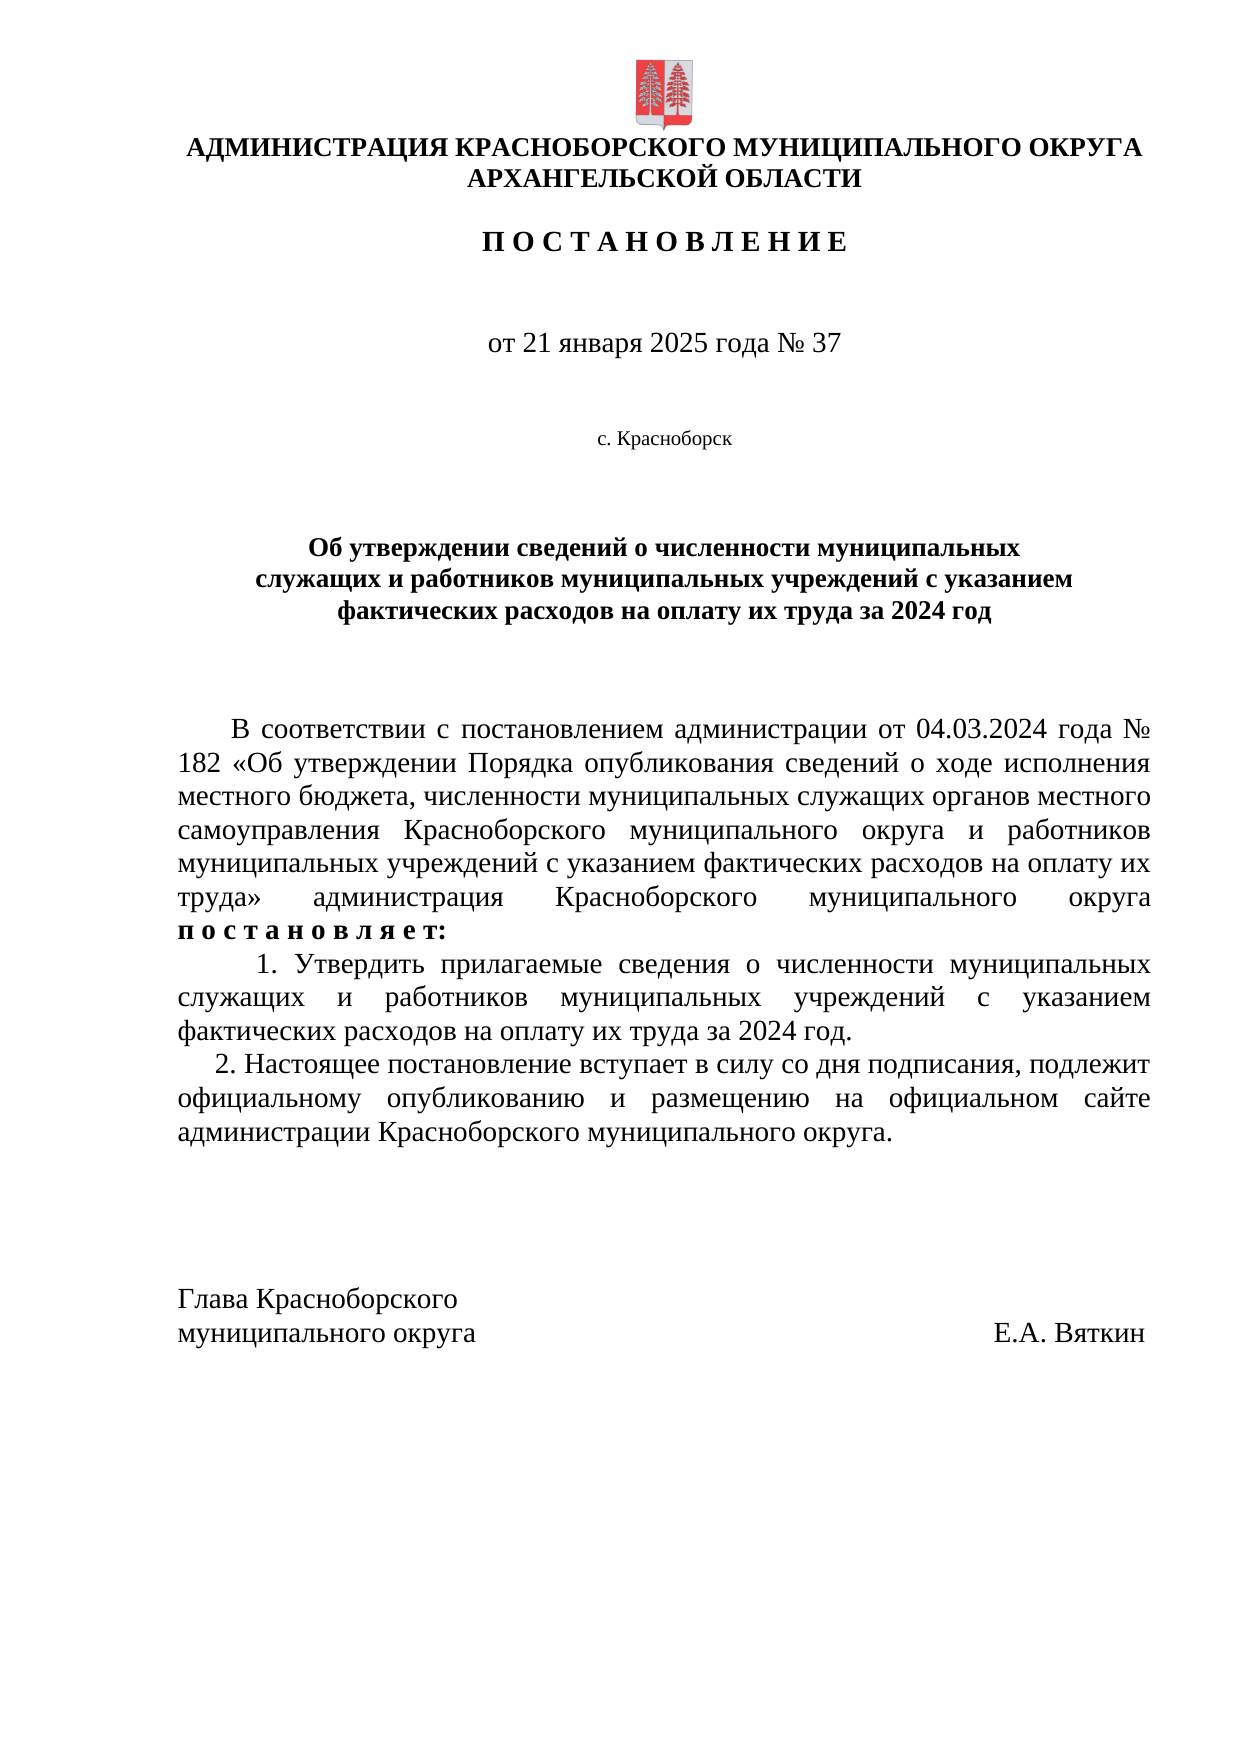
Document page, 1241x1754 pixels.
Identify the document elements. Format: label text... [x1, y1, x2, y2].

title В соответствии с постановлением администрации от 04.03.2024 года № 182 «Об утверждении Порядка опубликования сведений о ходе исполнения местного бюджета, численности муниципальных служащих органов местного самоуправления Красноборского муниципального округа и работников муниципальных учреждений с указанием фактических расходов на оплату их труда» администрация Красноборского муниципального округа п о с т а н о в л я е т: [177, 711, 1152, 946]
text П О С Т А Н О В Л Е Н И Е [177, 224, 1152, 258]
picture [635, 59, 694, 132]
text муниципального округа Е.А. Вяткин [177, 1315, 1152, 1348]
text с. Красноборск [177, 426, 1152, 450]
text Глава Красноборского [177, 1281, 1172, 1315]
text от 21 января 2025 года № 37 [177, 325, 1152, 359]
subtitle служащих и работников муниципальных учреждений с указанием фактических расходов на оплату их труда за 2024 год [177, 563, 1152, 625]
text АДМИНИСТРАЦИЯ КРАСНОБОРСКОГО МУНИЦИПАЛЬНОГО ОКРУГА [162, 131, 1152, 162]
subtitle Об утверждении сведений о численности муниципальных [177, 531, 1152, 563]
text 2. Настоящее постановление вступает в силу со дня подписания, подлежит официальному опубликованию и размещению на официальном сайте администрации Красноборского муниципального округа. [177, 1047, 1152, 1147]
text АРХАНГЕЛЬСКОЙ ОБЛАСТИ [177, 162, 1152, 193]
text 1. Утвердить прилагаемые сведения о численности муниципальных служащих и работников муниципальных учреждений с указанием фактических расходов на оплату их труда за 2024 год. [177, 946, 1152, 1047]
